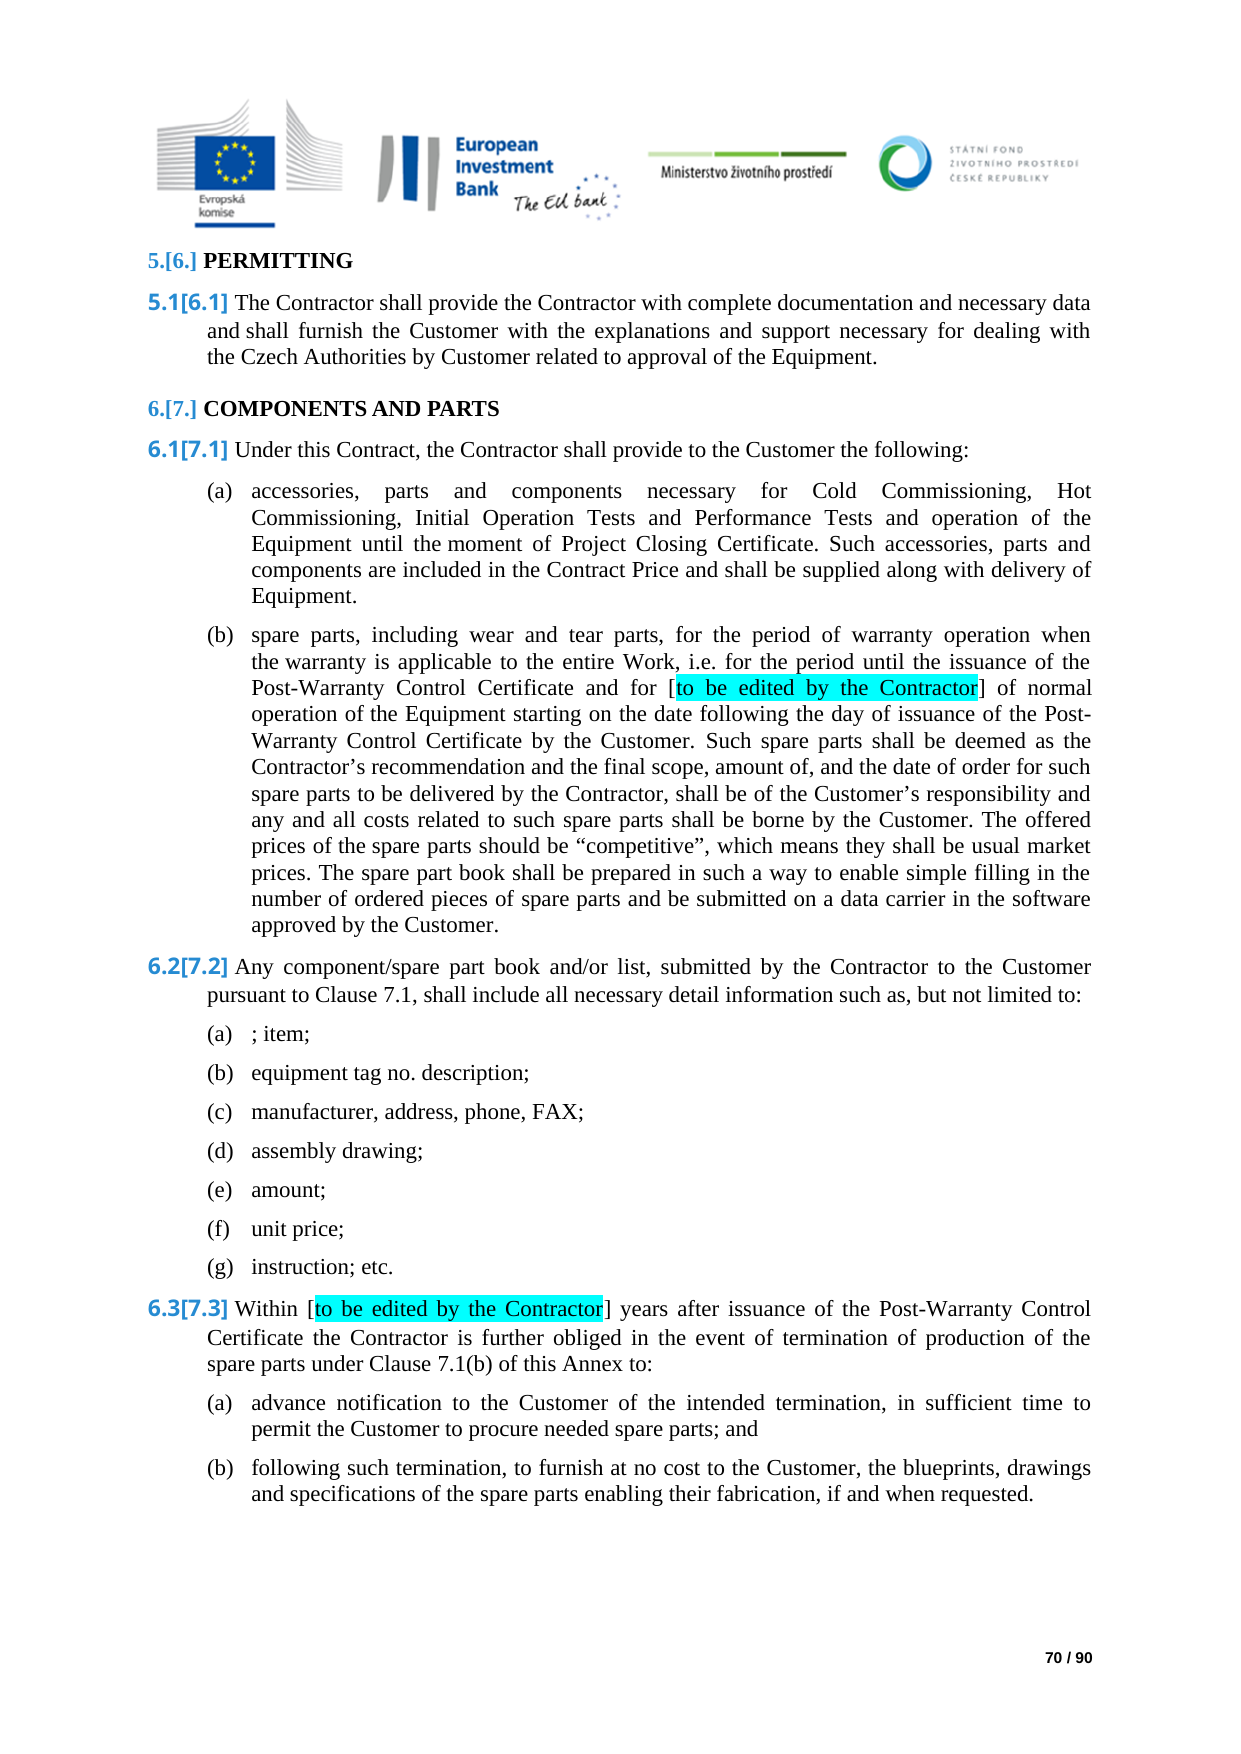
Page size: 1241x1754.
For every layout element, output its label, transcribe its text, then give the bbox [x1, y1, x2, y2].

text assembly drawing; [207, 1137, 1092, 1163]
text ; item; [207, 1020, 1092, 1047]
text unit price; [207, 1214, 1092, 1241]
subtitle COMPONENTS AND PARTS [148, 394, 1092, 421]
text Within [to be edited by the Contractor] years after issuance of the Post-Warranty Control Certificate the Contractor is further obliged in the event of termination of production of the spare parts under Clause 6.1(b) of this Annex to: [148, 1292, 1092, 1376]
text equipment tag no. description; [207, 1059, 1092, 1086]
text advance notification to the Customer of the intended termination, in sufficient time to permit the Customer to procure needed spare parts; and [207, 1389, 1092, 1441]
text instruction; etc. [207, 1253, 1092, 1280]
text amount; [207, 1176, 1092, 1202]
picture [147, 87, 1093, 235]
text Any component/spare part book and/or list, submitted by the Contractor to the Customer pursuant to Clause 6.1, shall include all necessary detail information such as, but not limited to: [148, 950, 1092, 1008]
text following such termination, to furnish at no cost to the Customer, the blueprints, drawings and specifications of the spare parts enabling their fabrication, if and when requested. [207, 1454, 1092, 1507]
text accessories, parts and components necessary for Cold Commissioning, Hot Commissioning, Initial Operation Tests and Performance Tests and operation of the Equipment until the moment of Project Closing Certificate. Such accessories, parts and components are included in the Contract Price and shall be supplied along with delivery of Equipment. [207, 477, 1092, 609]
subtitle PERMITTING [148, 247, 1092, 273]
text The Contractor shall provide the Contractor with complete documentation and necessary data and shall furnish the Customer with the explanations and support necessary for dealing with the Czech Authorities by Customer related to approval of the Equipment. [148, 286, 1092, 369]
text manufacturer, address, phone, FAX; [207, 1098, 1092, 1124]
text Under this Contract, the Contractor shall provide to the Customer the following: [148, 433, 1092, 465]
text spare parts, including wear and tear parts, for the period of warranty operation when the warranty is applicable to the entire Work, i.e. for the period until the issuance of the Post-Warranty Control Certificate and for [to be edited by the Contractor] of normal operation of the Equipment starting on the date following the day of issuance of the Post-Warranty Control Certificate by the Customer. Such spare parts shall be deemed as the Contractor’s recommendation and the final scope, amount of, and the date of order for such spare parts to be delivered by the Contractor, shall be of the Customer’s responsibility and any and all costs related to such spare parts shall be borne by the Customer. The offered prices of the spare parts should be “competitive”, which means they shall be usual market prices. The spare part book shall be prepared in such a way to enable simple filling in the number of ordered pieces of spare parts and be submitted on a data carrier in the software approved by the Customer. [207, 621, 1092, 938]
